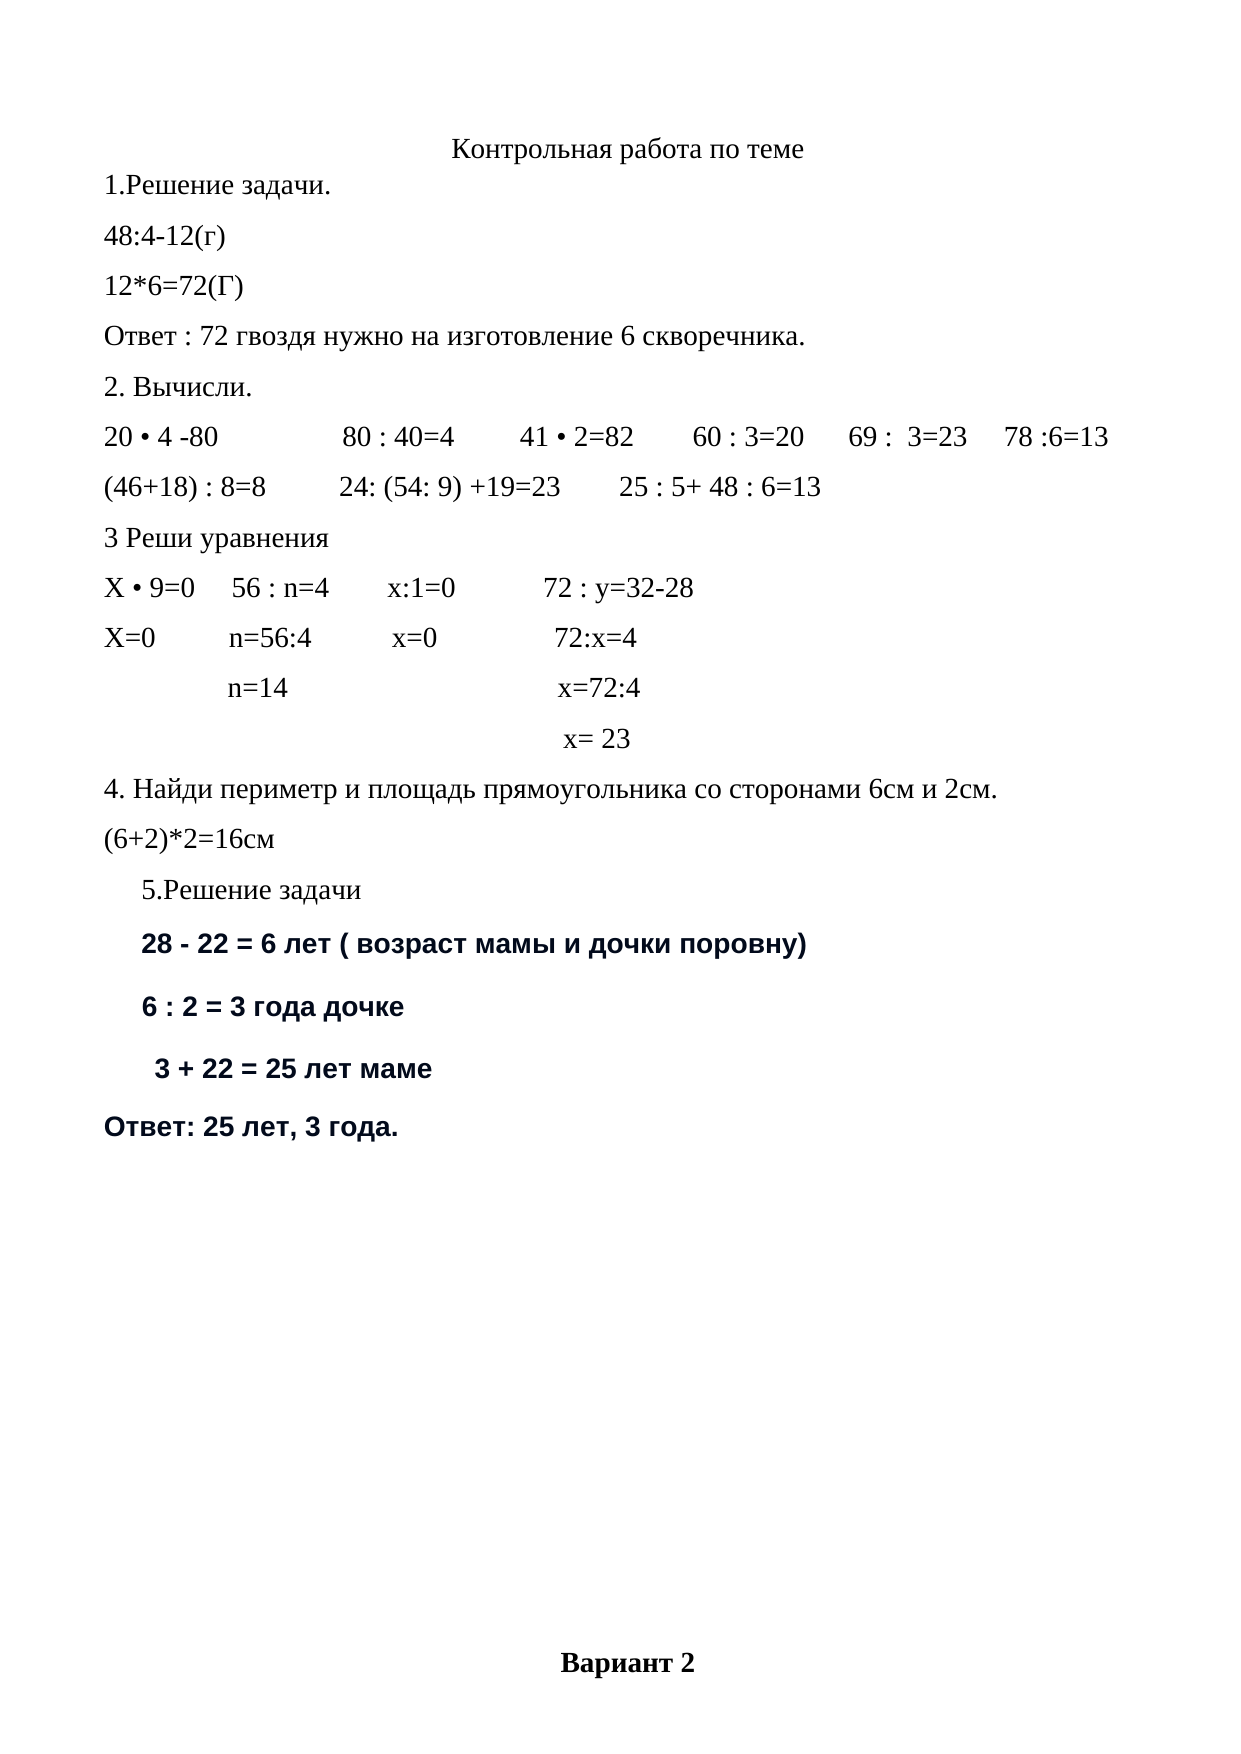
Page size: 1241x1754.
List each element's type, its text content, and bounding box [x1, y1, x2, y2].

text 28 - 22 = 6 лет ( возраст мамы и дочки поровну) [141, 922, 1152, 960]
text Ответ : 72 гвоздя нужно на изготовление 6 скворечника. [103, 318, 1152, 352]
text Контрольная работа по теме [103, 131, 1152, 165]
text Ответ: 25 лет, 3 года. [103, 1110, 1152, 1142]
text (46+18) : 8=8 24: (54: 9) +19=23 25 : 5+ 48 : 6=13 [103, 469, 1152, 503]
text Вариант 2 [103, 1645, 1152, 1679]
text 3 + 22 = 25 лет маме [103, 1047, 1152, 1085]
text 20 • 4 -80 80 : 40=4 41 • 2=82 60 : 3=20 69 : 3=23 78 :6=13 [103, 419, 1152, 453]
text (6+2)*2=16см [103, 822, 1152, 855]
text 6 : 2 = 3 года дочке [103, 985, 1152, 1022]
text 1.Решение задачи. [103, 167, 1152, 201]
text 48:4-12(г) [103, 218, 1152, 251]
text n=14 х=72:4 [103, 671, 1152, 704]
text 5.Решение задачи [141, 872, 1152, 905]
text 3 Реши уравнения [103, 520, 1152, 553]
text Х=0 n=56:4 x=0 72:х=4 [103, 620, 1152, 654]
text 12*6=72(Г) [103, 268, 1152, 302]
text Х • 9=0 56 : n=4 х:1=0 72 : y=32-28 [103, 570, 1152, 603]
text 2. Вычисли. [103, 369, 1152, 402]
text х= 23 [103, 721, 1152, 754]
text 4. Найди периметр и площадь прямоугольника со сторонами 6см и 2см. [103, 771, 1152, 805]
